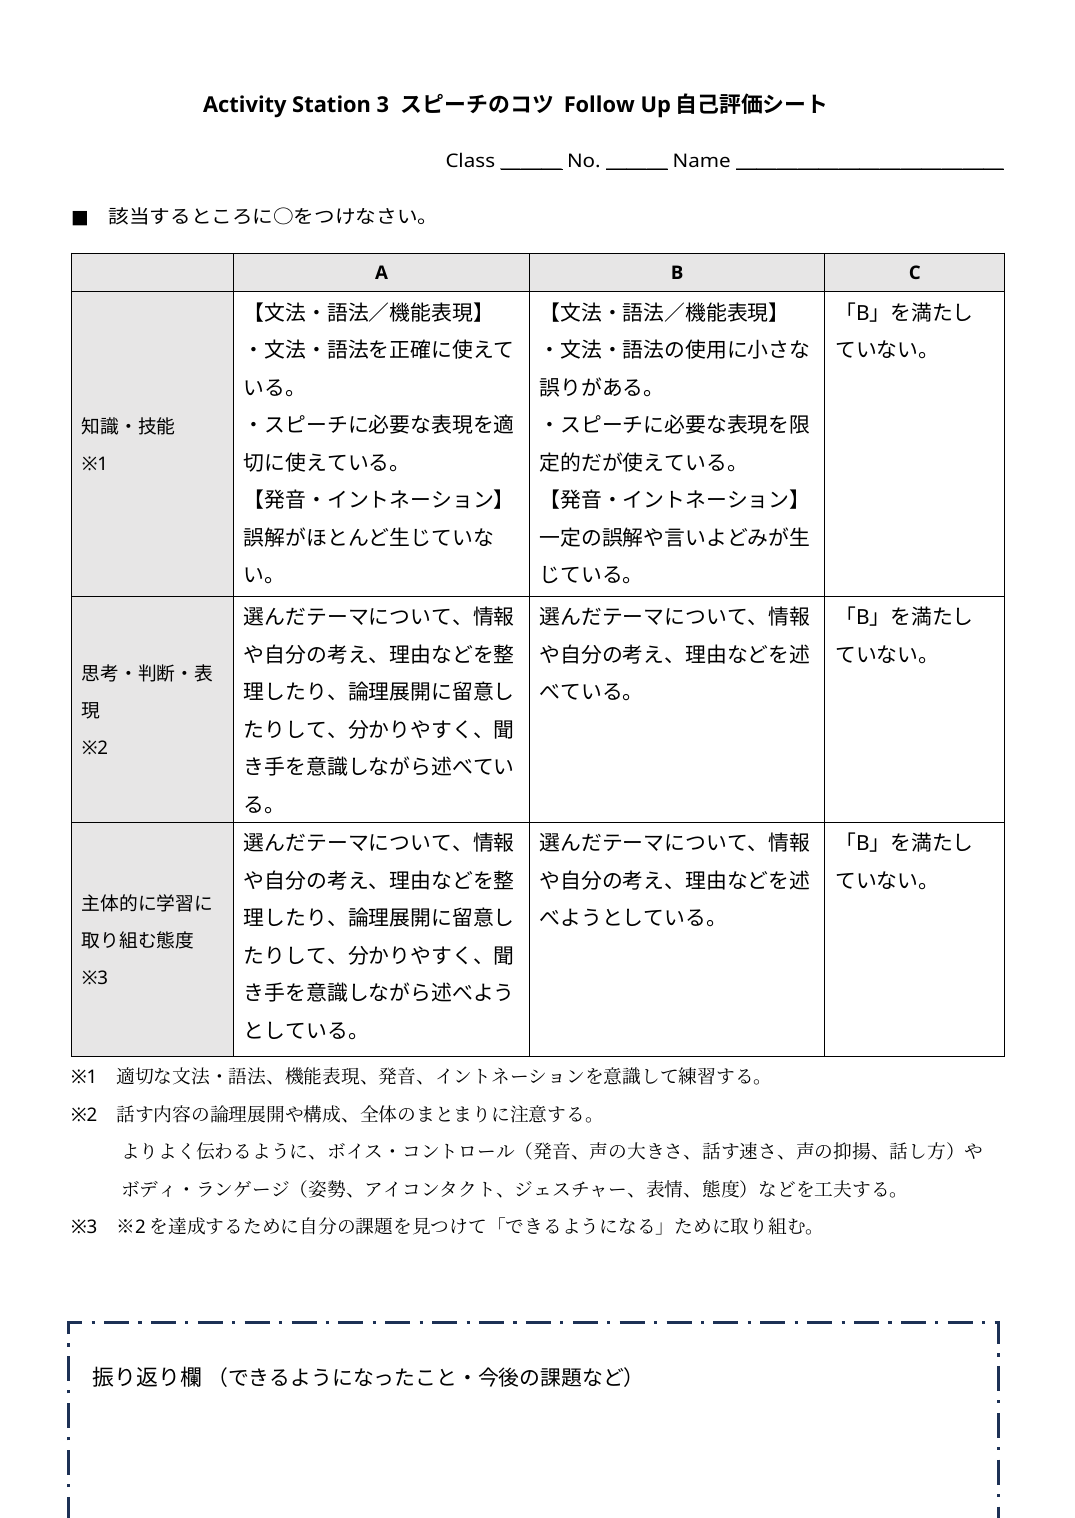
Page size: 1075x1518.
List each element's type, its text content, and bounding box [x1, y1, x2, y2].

table_cell 選んだテーマについて、情報や自分の考え、理由などを述べようとしている。 [530, 823, 824, 1056]
table_header B [530, 254, 824, 291]
text よりよく伝わるように、ボイス・コントロール（発音、声の大きさ、話す速さ、声の抑揚、話し方）や [93, 1132, 1004, 1170]
table_header A [234, 254, 529, 291]
table_cell 【文法・語法／機能表現】 ・文法・語法の使用に小さな誤りがある。 ・スピーチに必要な表現を限定的だが使えている。 【発音・イントネーション】 一定の誤解や言いよどみが生じている。 [530, 292, 824, 596]
table_cell 「B」を満たしていない。 [825, 597, 1004, 822]
text Class ＿＿＿ No. ＿＿＿ Name ＿＿＿＿＿＿＿＿＿＿＿＿＿ [71, 140, 1004, 178]
table_cell 知識・技能 ※1 [72, 292, 233, 596]
table_cell 「B」を満たしていない。 [825, 823, 1004, 1056]
table_cell 主体的に学習に 取り組む態度 ※3 [72, 823, 233, 1056]
table_cell 【文法・語法／機能表現】 ・文法・語法を正確に使えている。 ・スピーチに必要な表現を適切に使えている。 【発音・イントネーション】 誤解がほとんど生じていない。 [234, 292, 529, 596]
text 振り返り欄 （できるようになったこと・今後の課題など） [71, 1357, 1004, 1395]
table_cell 選んだテーマについて、情報や自分の考え、理由などを述べている。 [530, 597, 824, 822]
text ※1 適切な文法・語法、機能表現、発音、イントネーションを意識して練習する。 [71, 1057, 1004, 1095]
text ボディ・ランゲージ（姿勢、アイコンタクト、ジェスチャー、表情、態度）などを工夫する。 [93, 1170, 1004, 1207]
table_header C [825, 254, 1004, 291]
table_cell 「B」を満たしていない。 [825, 292, 1004, 596]
table_cell 選んだテーマについて、情報や自分の考え、理由などを整理したり、論理展開に留意したりして、分かりやすく、聞き手を意識しながら述べようとしている。 [234, 823, 529, 1056]
text Activity Station 3 スピーチのコツ Follow Up自己評価シート [71, 84, 960, 121]
text ※2 話す内容の論理展開や構成、全体のまとまりに注意する。 [71, 1095, 1004, 1132]
table_cell 思考・判断・表現 ※2 [72, 597, 233, 822]
list 該当するところに○をつけなさい。 [71, 196, 1004, 234]
text ※3 ※2を達成するために自分の課題を見つけて「できるようになる」ために取り組む。 [71, 1207, 1004, 1245]
table_cell 選んだテーマについて、情報や自分の考え、理由などを整理したり、論理展開に留意したりして、分かりやすく、聞き手を意識しながら述べている。 [234, 597, 529, 822]
table_header [72, 254, 233, 291]
